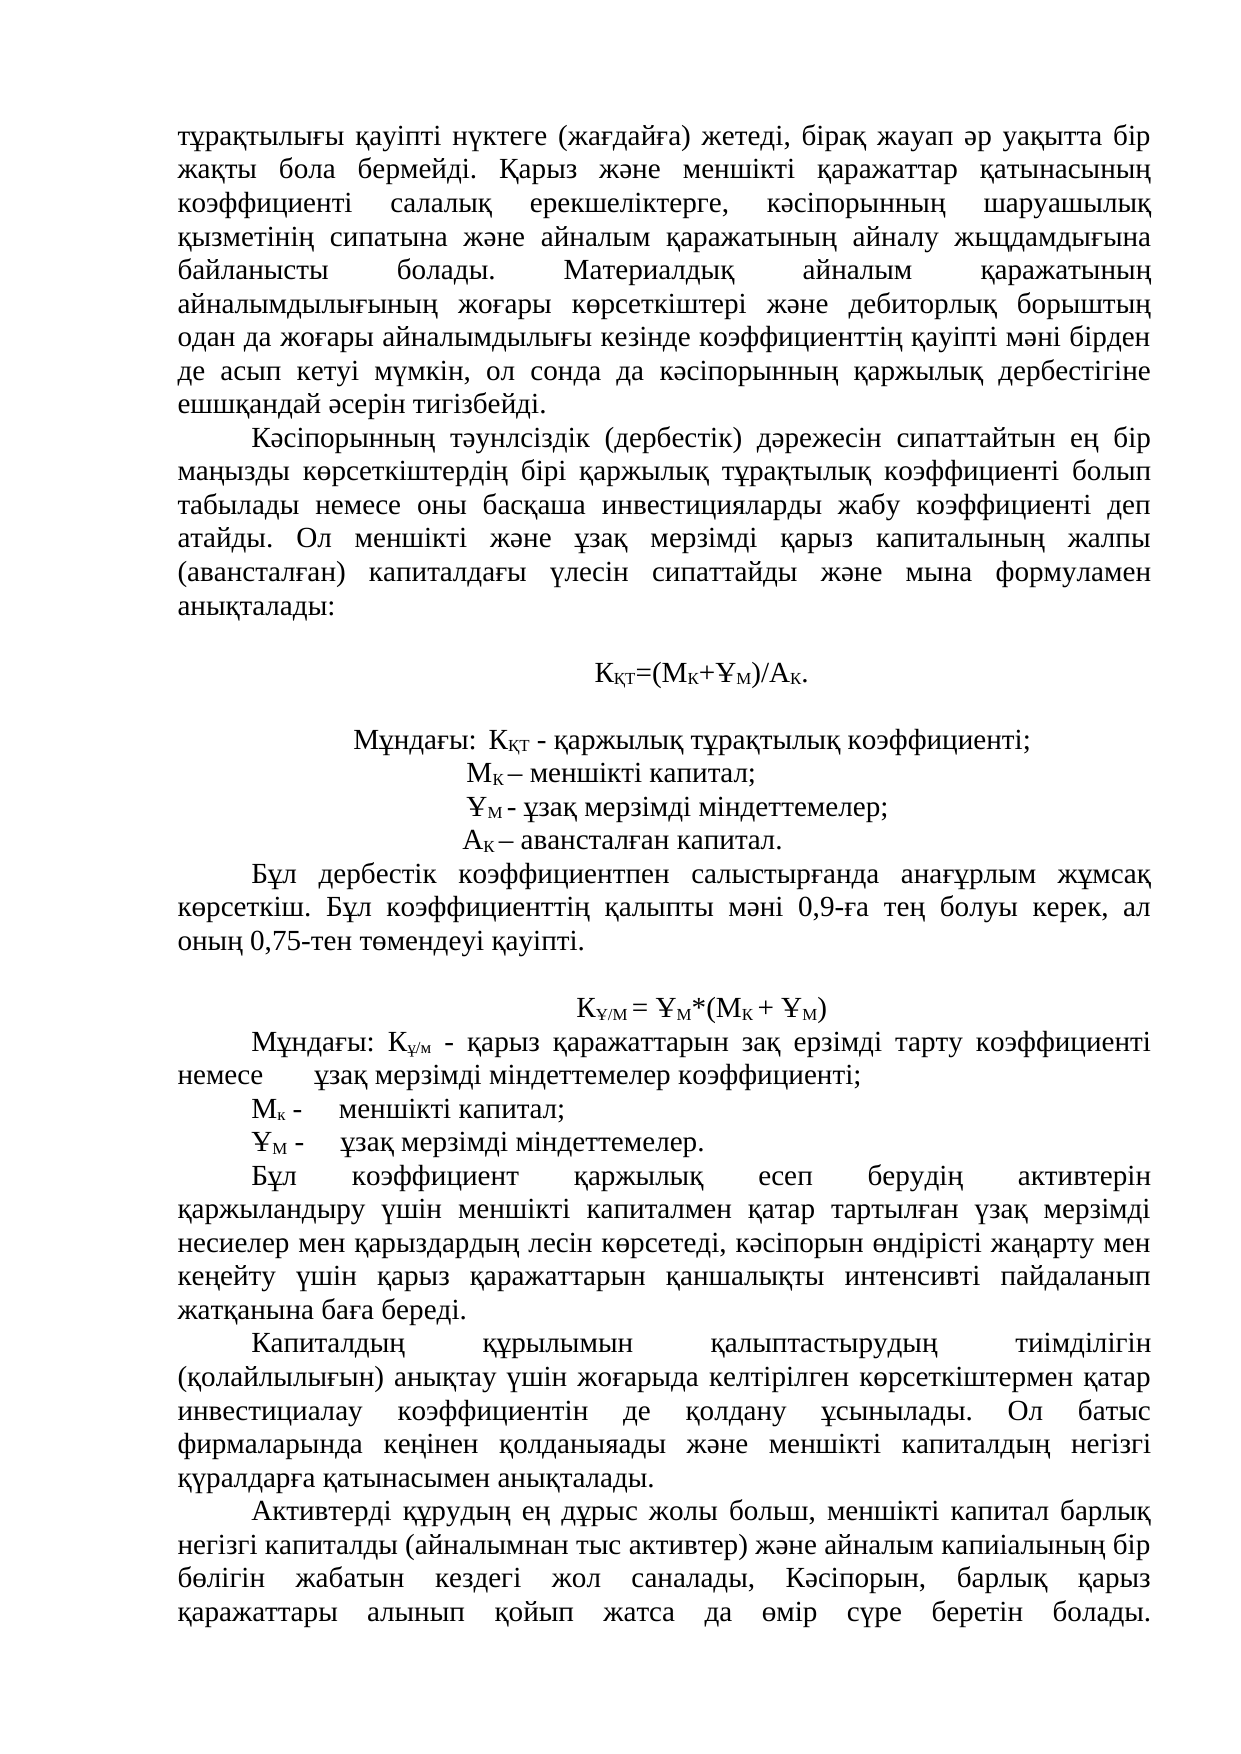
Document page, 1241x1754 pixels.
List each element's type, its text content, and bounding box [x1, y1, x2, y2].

text Мк - меншікті капитал; [177, 1091, 1152, 1124]
text ҰМ - ұзақ мерзімді міндеттемелер. [177, 1124, 1152, 1158]
text КҚТ=(МК+ҰМ)/АК. [177, 655, 1152, 688]
text АК – авансталған капитал. [177, 822, 1152, 856]
text Кәсіпорынның тәунлсіздік (дербестік) дәрежесін сипаттайтын ең бір маңызды көрсеткіштердің бірі қаржылық тұрақтылық коэффициенті болып табылады немесе оны басқаша инвестицияларды жабу коэффициенті деп атайды. Ол меншікті және ұзақ мерзімді қарыз капиталының жалпы (авансталған) капиталдағы үлесін сипаттайды және мына формуламен анықталады: [177, 420, 1152, 621]
text Бұл коэффициент қаржылық есеп берудің активтерін қаржыландыру үшін меншікті капиталмен қатар тартылған үзақ мерзімді несиелер мен қарыздардың лесін көрсетеді, кәсіпорын өндірісті жаңарту мен кеңейту үшін қарыз қаражаттарын қаншалықты интенсивті пайдаланып жатқанына баға береді. [177, 1158, 1152, 1326]
text Мұндағы: Кұ/м - қарыз қаражаттарын зақ ерзімді тарту коэффициенті немесе ұзақ мерзімді міндеттемелер коэффициенті; [177, 1024, 1152, 1091]
text ҰМ - ұзақ мерзімді міндеттемелер; [177, 789, 1152, 822]
text Мұндағы: КҚТ - қаржылық тұрақтылық коэффициенті; [177, 722, 1152, 755]
text Бұл дербестік коэффициентпен салыстырғанда анағұрлым жұмсақ көрсеткіш. Бұл коэффициенттің қалыпты мәні 0,9-ға тең болуы керек, ал оның 0,75-тен төмендеуі қауіпті. [177, 856, 1152, 957]
text Капиталдың құрылымын қалыптастырудың тиімділігін (қолайлылығын) анықтау үшін жоғарыда келтірілген көрсеткіштермен қатар инвестициалау коэффициентін де қолдану ұсынылады. Ол батыс фирмаларында кеңінен қолданыяады және меншікті капиталдың негізгі қүралдарға қатынасымен анықталады. [177, 1326, 1152, 1493]
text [177, 1493, 1152, 1627]
text МК – меншікті капитал; [177, 755, 1152, 789]
text КҰ/М = ҰМ*(МК + ҰМ) [177, 990, 1152, 1024]
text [177, 118, 1152, 420]
